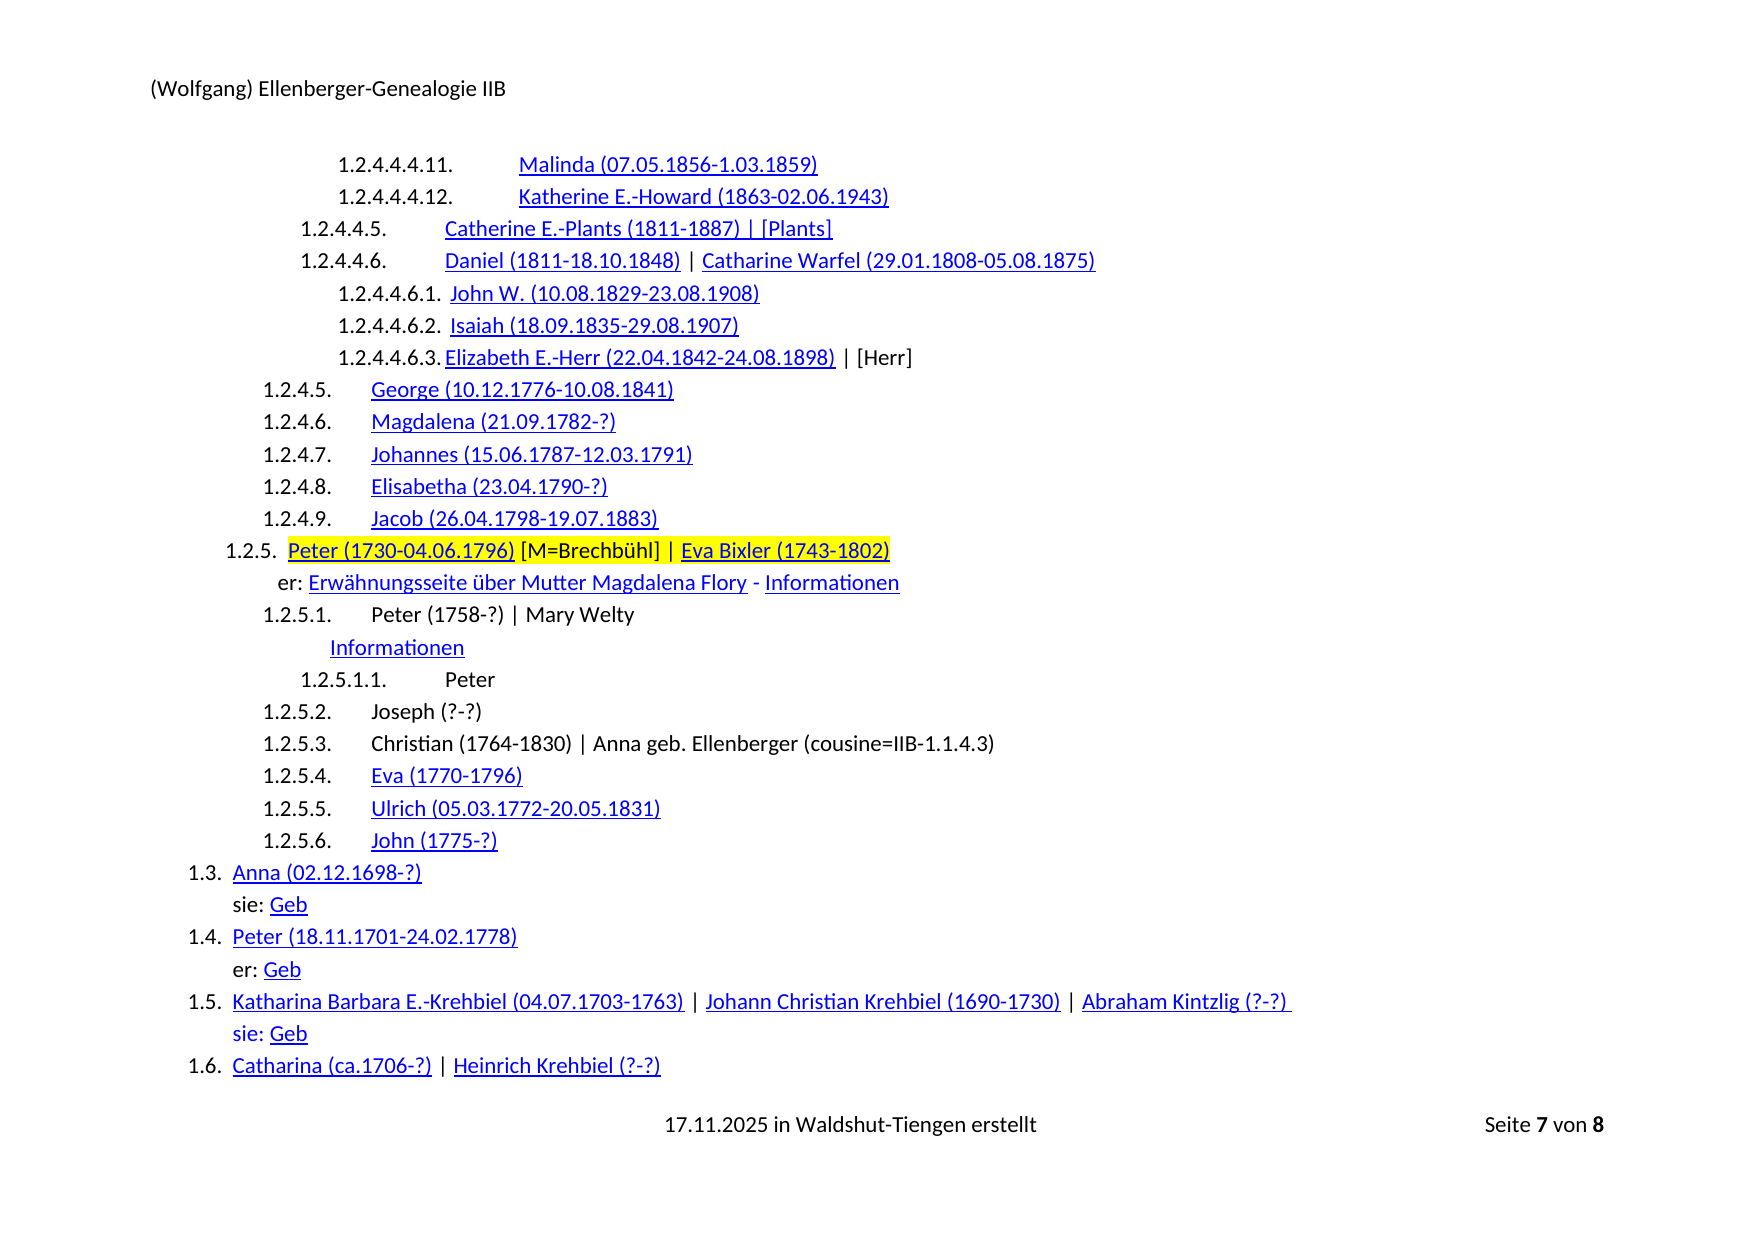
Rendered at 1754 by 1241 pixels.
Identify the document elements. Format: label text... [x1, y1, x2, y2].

list George (10.12.1776-10.08.1841) [262, 375, 1604, 403]
list Peter (1758-?) | Mary Welty Informationen [262, 601, 1604, 661]
list Catherine E.-Plants (1811-1887) | [Plants] [300, 214, 1604, 242]
list Daniel (1811-18.10.1848) | Catharine Warfel (29.01.1808-05.08.1875) [300, 247, 1604, 274]
list Elisabetha (23.04.1790-?) [262, 472, 1604, 500]
list Magdalena (21.09.1782-?) [262, 407, 1604, 436]
list John W. (10.08.1829-23.08.1908) [337, 279, 1604, 307]
list Joseph (?-?) [262, 697, 1604, 725]
list Catharina (ca.1706-?) | Heinrich Krehbiel (?-?) [187, 1051, 1604, 1079]
list Elizabeth E.-Herr (22.04.1842-24.08.1898) | [Herr] [337, 343, 1604, 371]
list Eva (1770-1796) [262, 762, 1604, 789]
list Christian (1764-1830) | Anna geb. Ellenberger (cousine=IIB-1.1.4.3) [262, 729, 1604, 757]
list Malinda (07.05.1856-1.03.1859) [337, 150, 1604, 178]
list Peter (1730-04.06.1796) [M=Brechbühl] | Eva Bixler (1743-1802) er: Erwähnungsseite über Mutter Magdalena Flory - Informationen [225, 536, 1604, 596]
list John (1775-?) [262, 826, 1604, 854]
list Peter (18.11.1701-24.02.1778) er: Geb [187, 922, 1604, 983]
list Anna (02.12.1698-?) sie: Geb [187, 858, 1604, 918]
list Katherine E.-Howard (1863-02.06.1943) [337, 182, 1604, 210]
list Katharina Barbara E.-Krehbiel (04.07.1703-1763) | Johann Christian Krehbiel (1690-1730) | Abraham Kintzlig (?-?) sie: Geb [187, 987, 1604, 1047]
list Peter [300, 665, 1604, 693]
list Jacob (26.04.1798-19.07.1883) [262, 504, 1604, 532]
list Isaiah (18.09.1835-29.08.1907) [337, 311, 1604, 339]
list Ulrich (05.03.1772-20.05.1831) [262, 794, 1604, 822]
list Johannes (15.06.1787-12.03.1791) [262, 440, 1604, 468]
